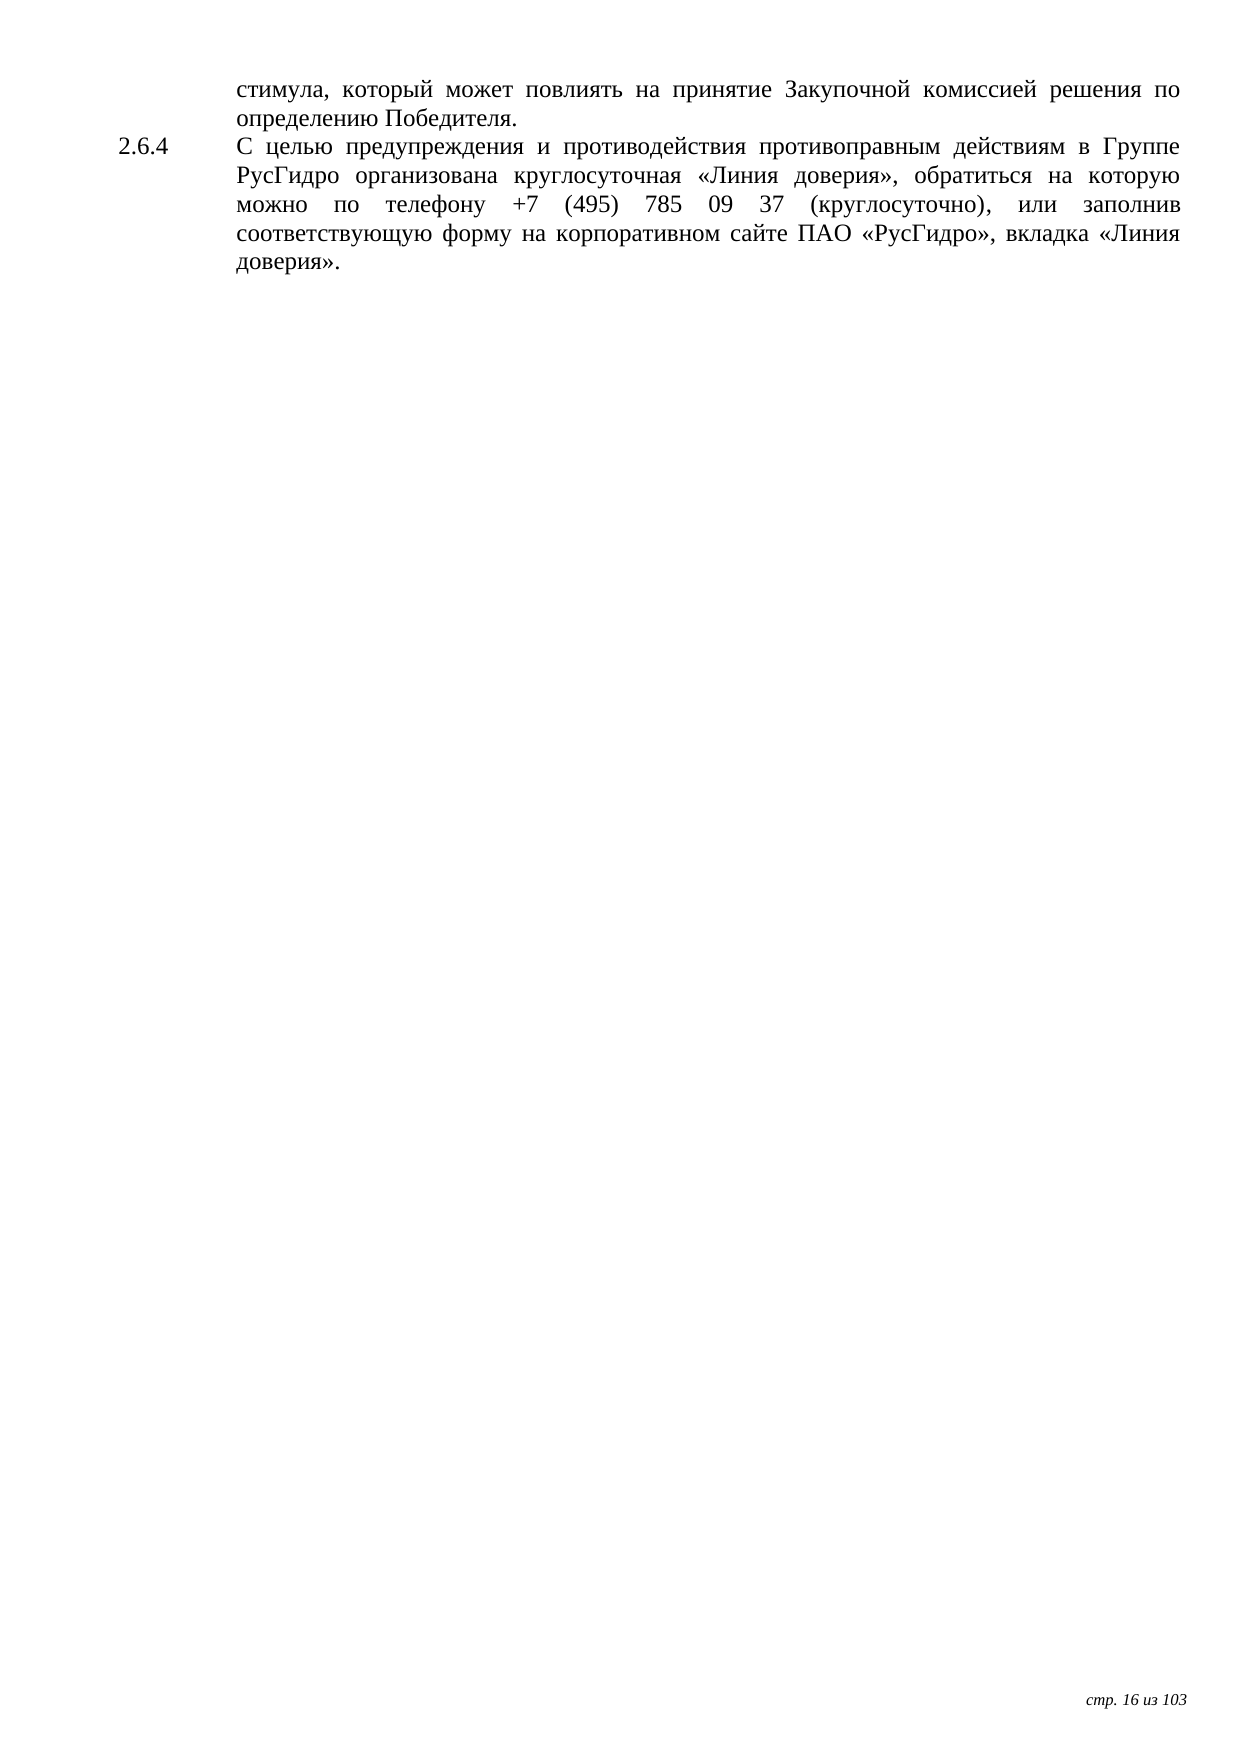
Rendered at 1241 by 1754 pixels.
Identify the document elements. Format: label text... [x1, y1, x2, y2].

text С целью предупреждения и противодействия противоправным действиям в Группе РусГидро организована круглосуточная «Линия доверия», обратиться на которую можно по телефону +7 (495) 785 09 37 (круглосуточно), или заполнив соответствующую форму на корпоративном сайте ПАО «РусГидро», вкладка «Линия доверия». [118, 131, 1181, 275]
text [118, 74, 1181, 131]
